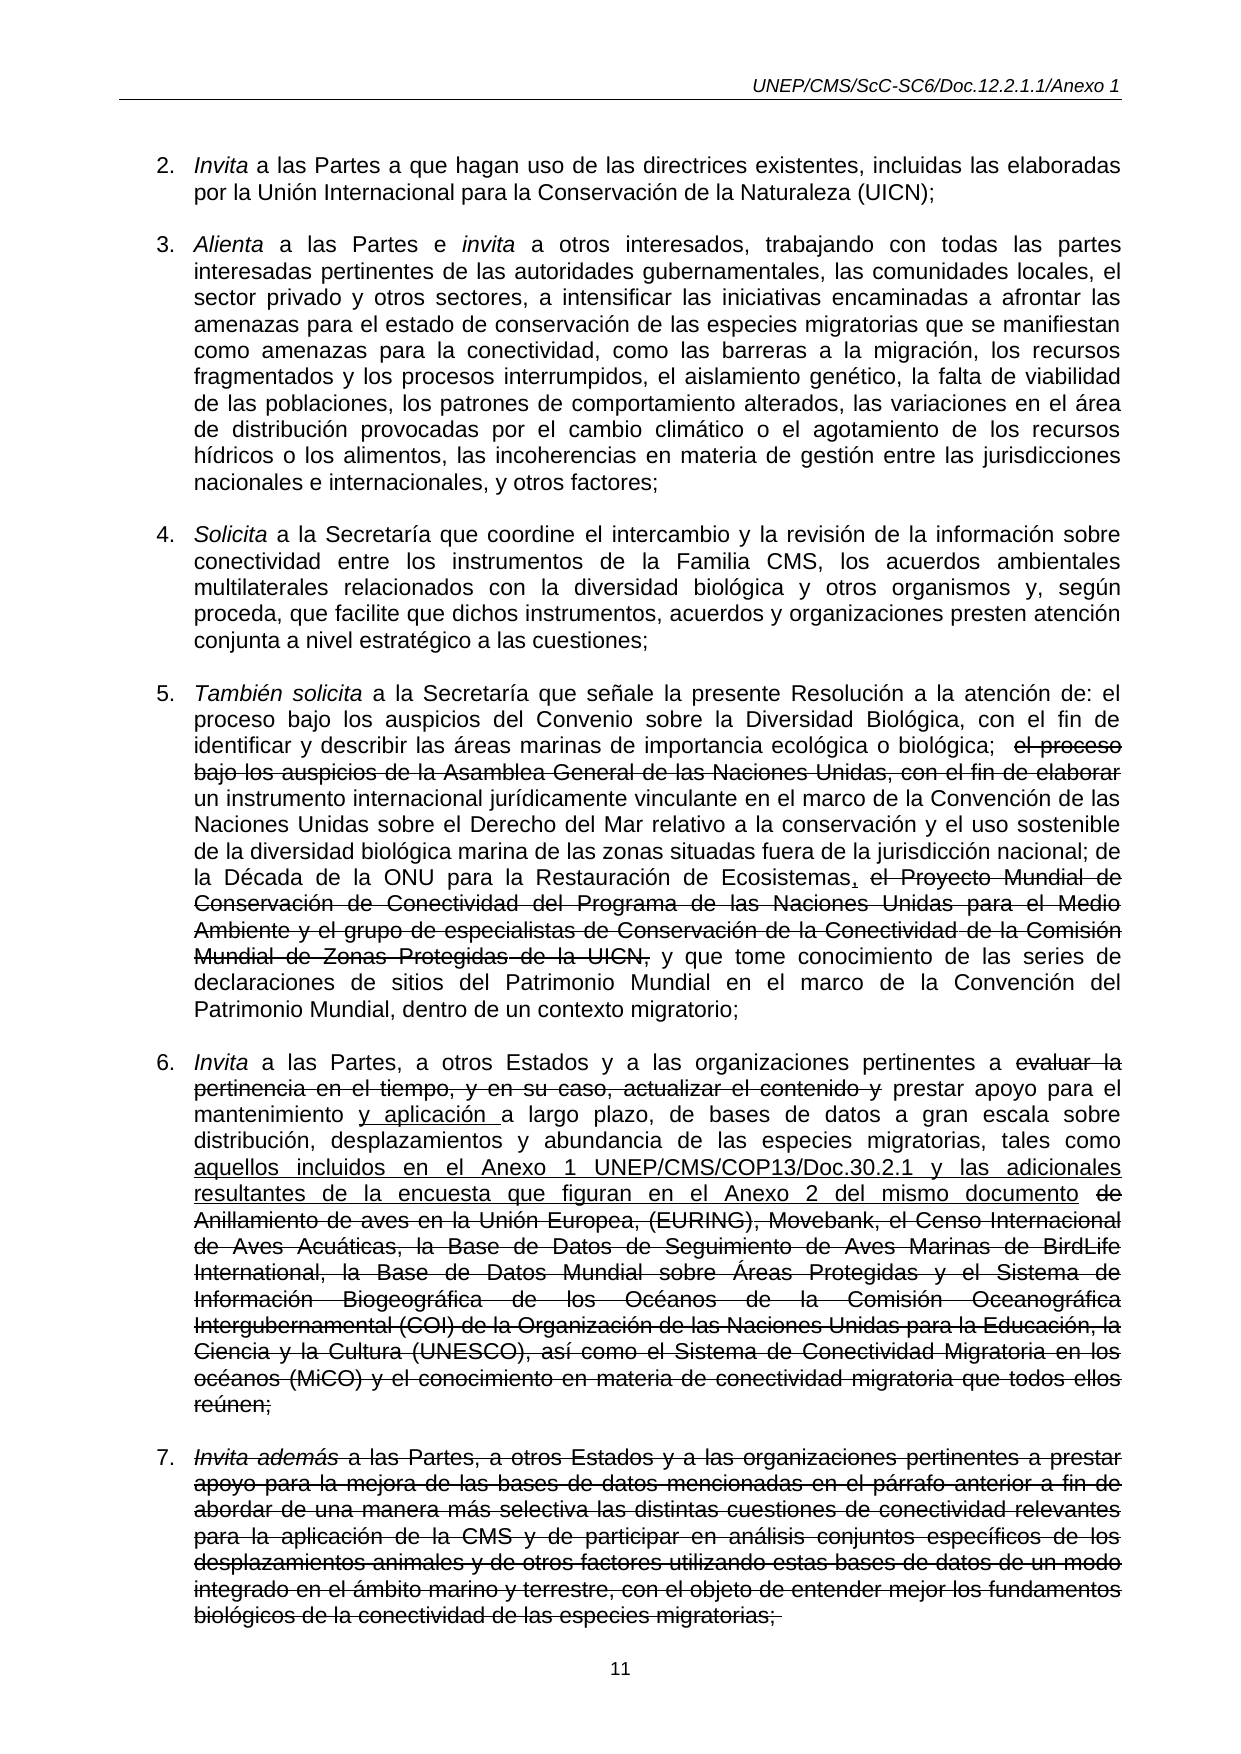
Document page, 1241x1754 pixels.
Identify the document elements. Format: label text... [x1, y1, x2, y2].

list Solicita a la Secretaría que coordine el intercambio y la revisión de la información sobre conectividad entre los instrumentos de la Familia CMS, los acuerdos ambientales multilaterales relacionados con la diversidad biológica y otros organismos y, según proceda, que facilite que dichos instrumentos, acuerdos y organizaciones presten atención conjunta a nivel estratégico a las cuestiones; [156, 521, 1122, 653]
list Alienta a las Partes e invita a otros interesados, trabajando con todas las partes interesadas pertinentes de las autoridades gubernamentales, las comunidades locales, el sector privado y otros sectores, a intensificar las iniciativas encaminadas a afrontar las amenazas para el estado de conservación de las especies migratorias que se manifiestan como amenazas para la conectividad, como las barreras a la migración, los recursos fragmentados y los procesos interrumpidos, el aislamiento genético, la falta de viabilidad de las poblaciones, los patrones de comportamiento alterados, las variaciones en el área de distribución provocadas por el cambio climático o el agotamiento de los recursos hídricos o los alimentos, las incoherencias en materia de gestión entre las jurisdicciones nacionales e internacionales, y otros factores; [156, 231, 1122, 495]
list Invita además a las Partes, a otros Estados y a las organizaciones pertinentes a prestar apoyo para la mejora de las bases de datos mencionadas en el párrafo anterior a fin de abordar de una manera más selectiva las distintas cuestiones de conectividad relevantes para la aplicación de la CMS y de participar en análisis conjuntos específicos de los desplazamientos animales y de otros factores utilizando estas bases de datos de un modo integrado en el ámbito marino y terrestre, con el objeto de entender mejor los fundamentos biológicos de la conectividad de las especies migratorias; [156, 1444, 1122, 1628]
list Invita a las Partes a que hagan uso de las directrices existentes, incluidas las elaboradas por la Unión Internacional para la Conservación de la Naturaleza (UICN); [156, 152, 1122, 205]
list También solicita a la Secretaría que señale la presente Resolución a la atención de: el proceso bajo los auspicios del Convenio sobre la Diversidad Biológica, con el fin de identificar y describir las áreas marinas de importancia ecológica o biológica; el proceso bajo los auspicios de la Asamblea General de las Naciones Unidas, con el fin de elaborar un instrumento internacional jurídicamente vinculante en el marco de la Convención de las Naciones Unidas sobre el Derecho del Mar relativo a la conservación y el uso sostenible de la diversidad biológica marina de las zonas situadas fuera de la jurisdicción nacional; de la Década de la ONU para la Restauración de Ecosistemas, el Proyecto Mundial de Conservación de Conectividad del Programa de las Naciones Unidas para el Medio Ambiente y el grupo de especialistas de Conservación de la Conectividad de la Comisión Mundial de Zonas Protegidas de la UICN, y que tome conocimiento de las series de declaraciones de sitios del Patrimonio Mundial en el marco de la Convención del Patrimonio Mundial, dentro de un contexto migratorio; [156, 679, 1122, 1022]
list Invita a las Partes, a otros Estados y a las organizaciones pertinentes a evaluar la pertinencia en el tiempo, y en su caso, actualizar el contenido y prestar apoyo para el mantenimiento y aplicación a largo plazo, de bases de datos a gran escala sobre distribución, desplazamientos y abundancia de las especies migratorias, tales como aquellos incluidos en el Anexo 1 UNEP/CMS/COP13/Doc.30.2.1 y las adicionales resultantes de la encuesta que figuran en el Anexo 2 del mismo documento de Anillamiento de aves en la Unión Europea, (EURING), Movebank, el Censo Internacional de Aves Acuáticas, la Base de Datos de Seguimiento de Aves Marinas de BirdLife International, la Base de Datos Mundial sobre Áreas Protegidas y el Sistema de Información Biogeográfica de los Océanos de la Comisión Oceanográfica Intergubernamental (COI) de la Organización de las Naciones Unidas para la Educación, la Ciencia y la Cultura (UNESCO), así como el Sistema de Conectividad Migratoria en los océanos (MiCO) y el conocimiento en materia de conectividad migratoria que todos ellos reúnen; [156, 1048, 1122, 1417]
